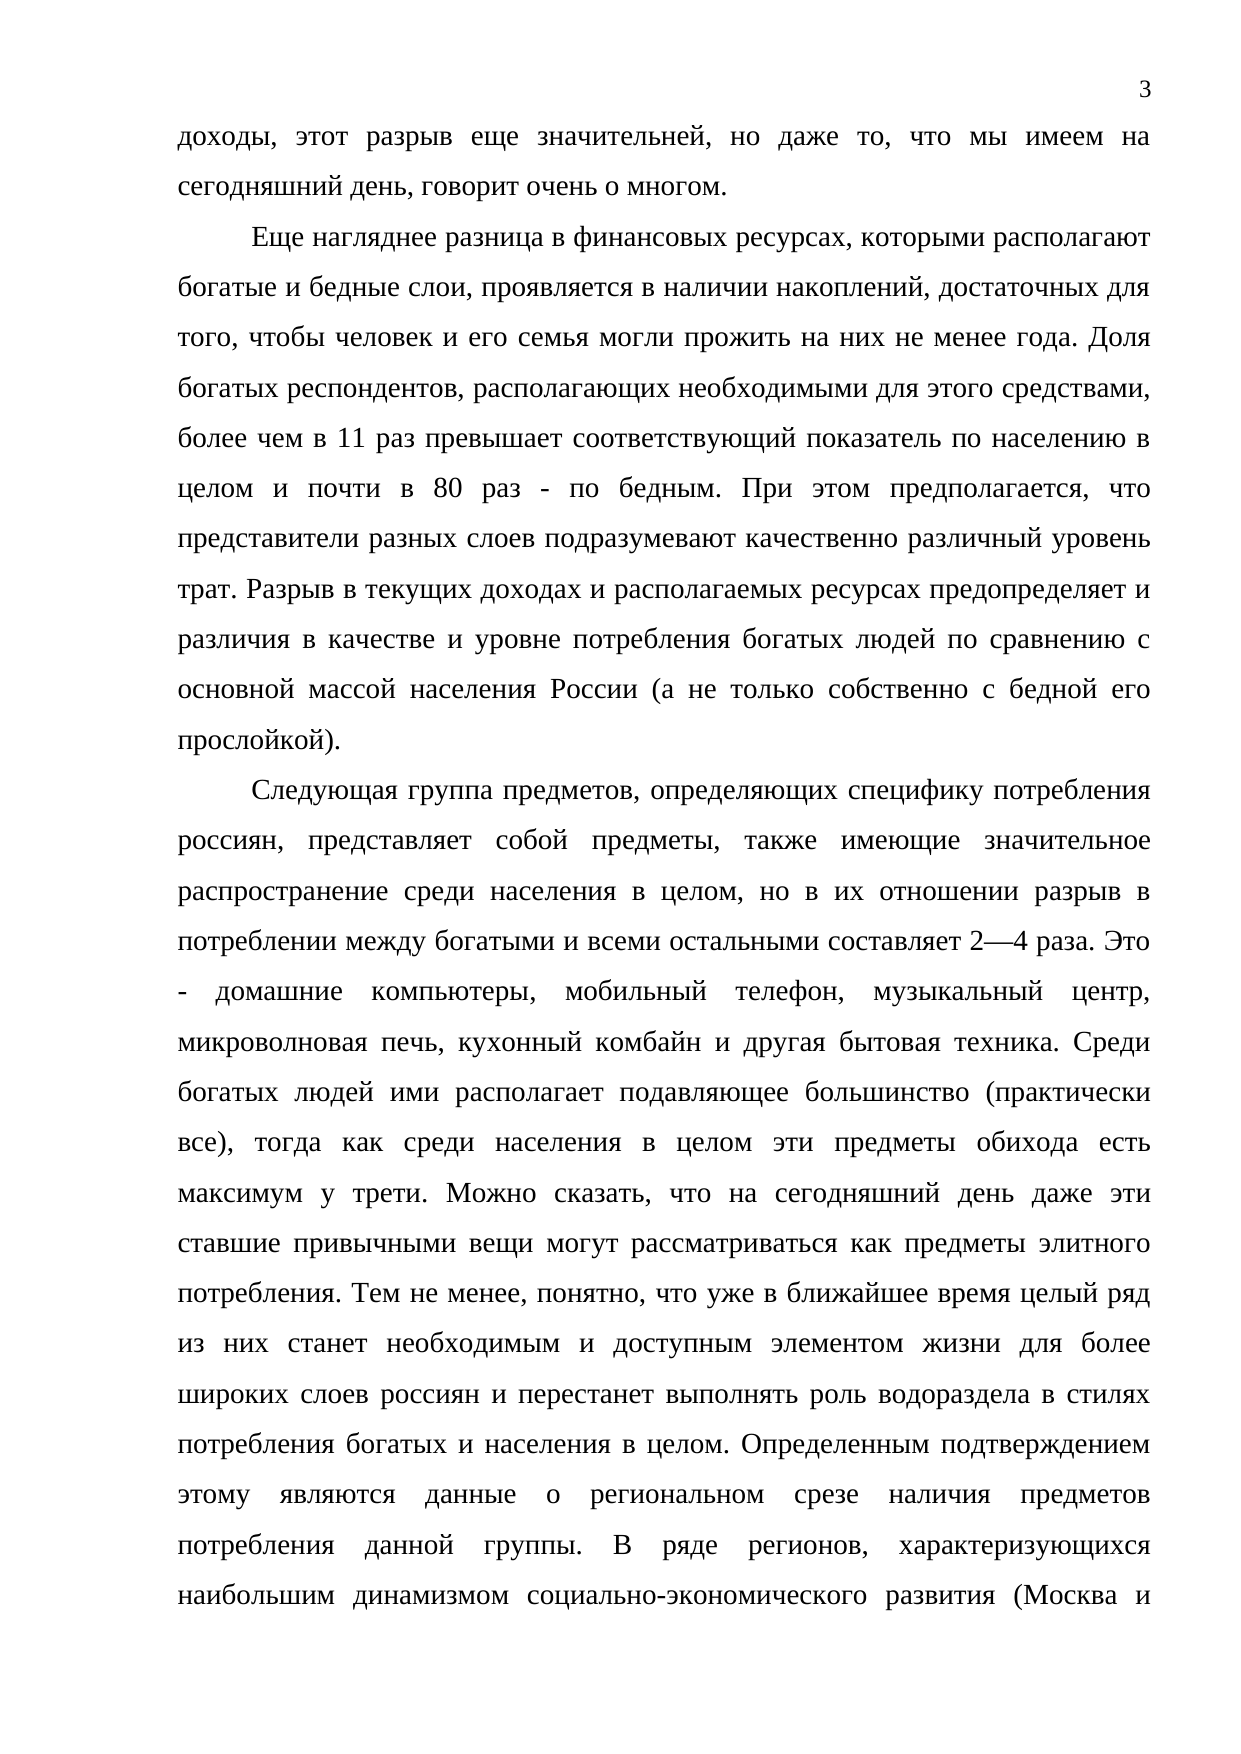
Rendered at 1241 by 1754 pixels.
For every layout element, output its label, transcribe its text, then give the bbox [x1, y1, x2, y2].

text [177, 118, 1152, 202]
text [177, 772, 1152, 1611]
text Еще нагляднее разница в финансовых ресурсах, которыми располагают богатые и бедные слои, проявляется в наличии накоплений, достаточных для того, чтобы человек и его семья могли прожить на них не менее года. Доля богатых респондентов, располагающих необходимыми для этого средствами, более чем в 11 раз превышает соответствующий показатель по населению в целом и почти в 80 раз - по бедным. При этом предполагается, что представители разных слоев подразумевают качественно различный уровень трат. Разрыв в текущих доходах и располагаемых ресурсах предопределяет и различия в качестве и уровне потребления богатых людей по сравнению с основной массой населения России (а не только собственно с бедной его прослойкой). [177, 219, 1152, 755]
